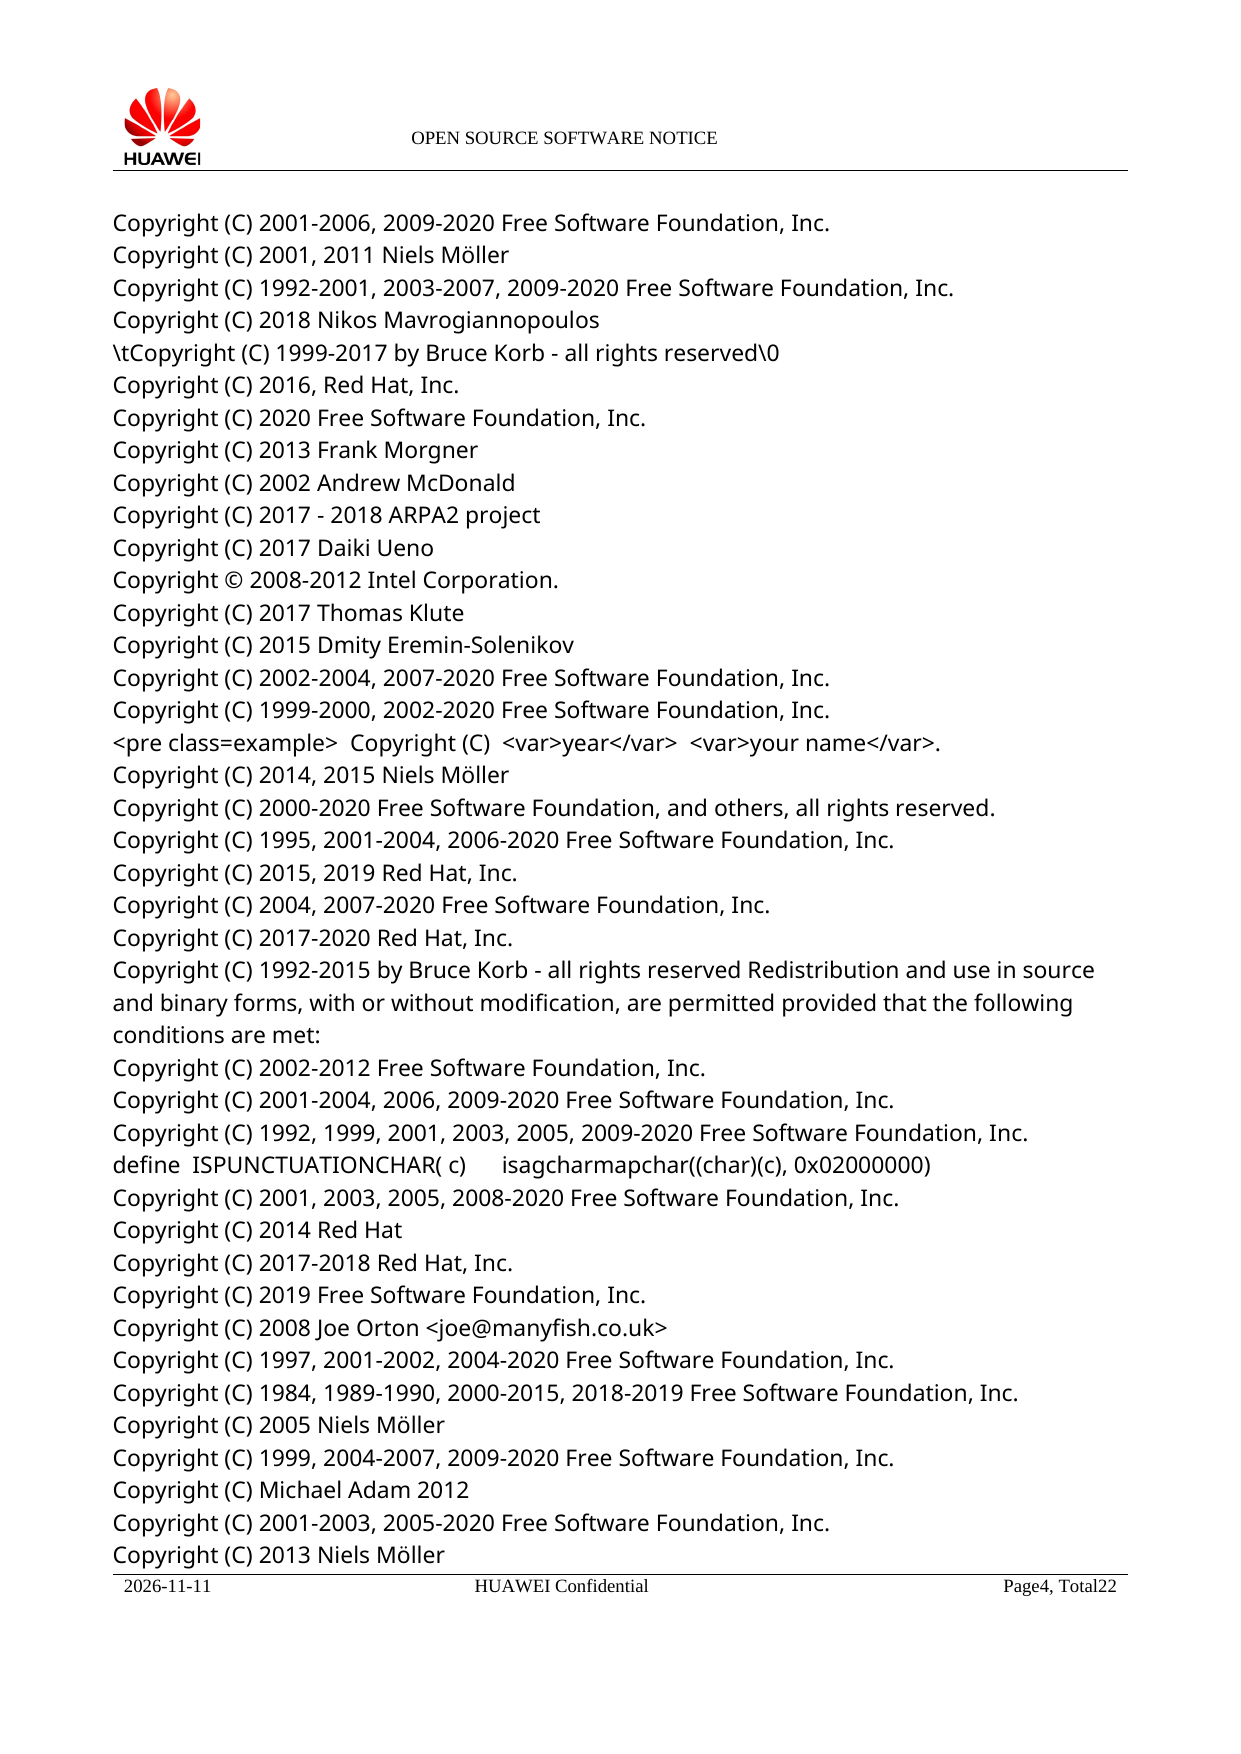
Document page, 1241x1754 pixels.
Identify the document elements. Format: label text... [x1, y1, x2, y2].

picture [124, 88, 201, 165]
